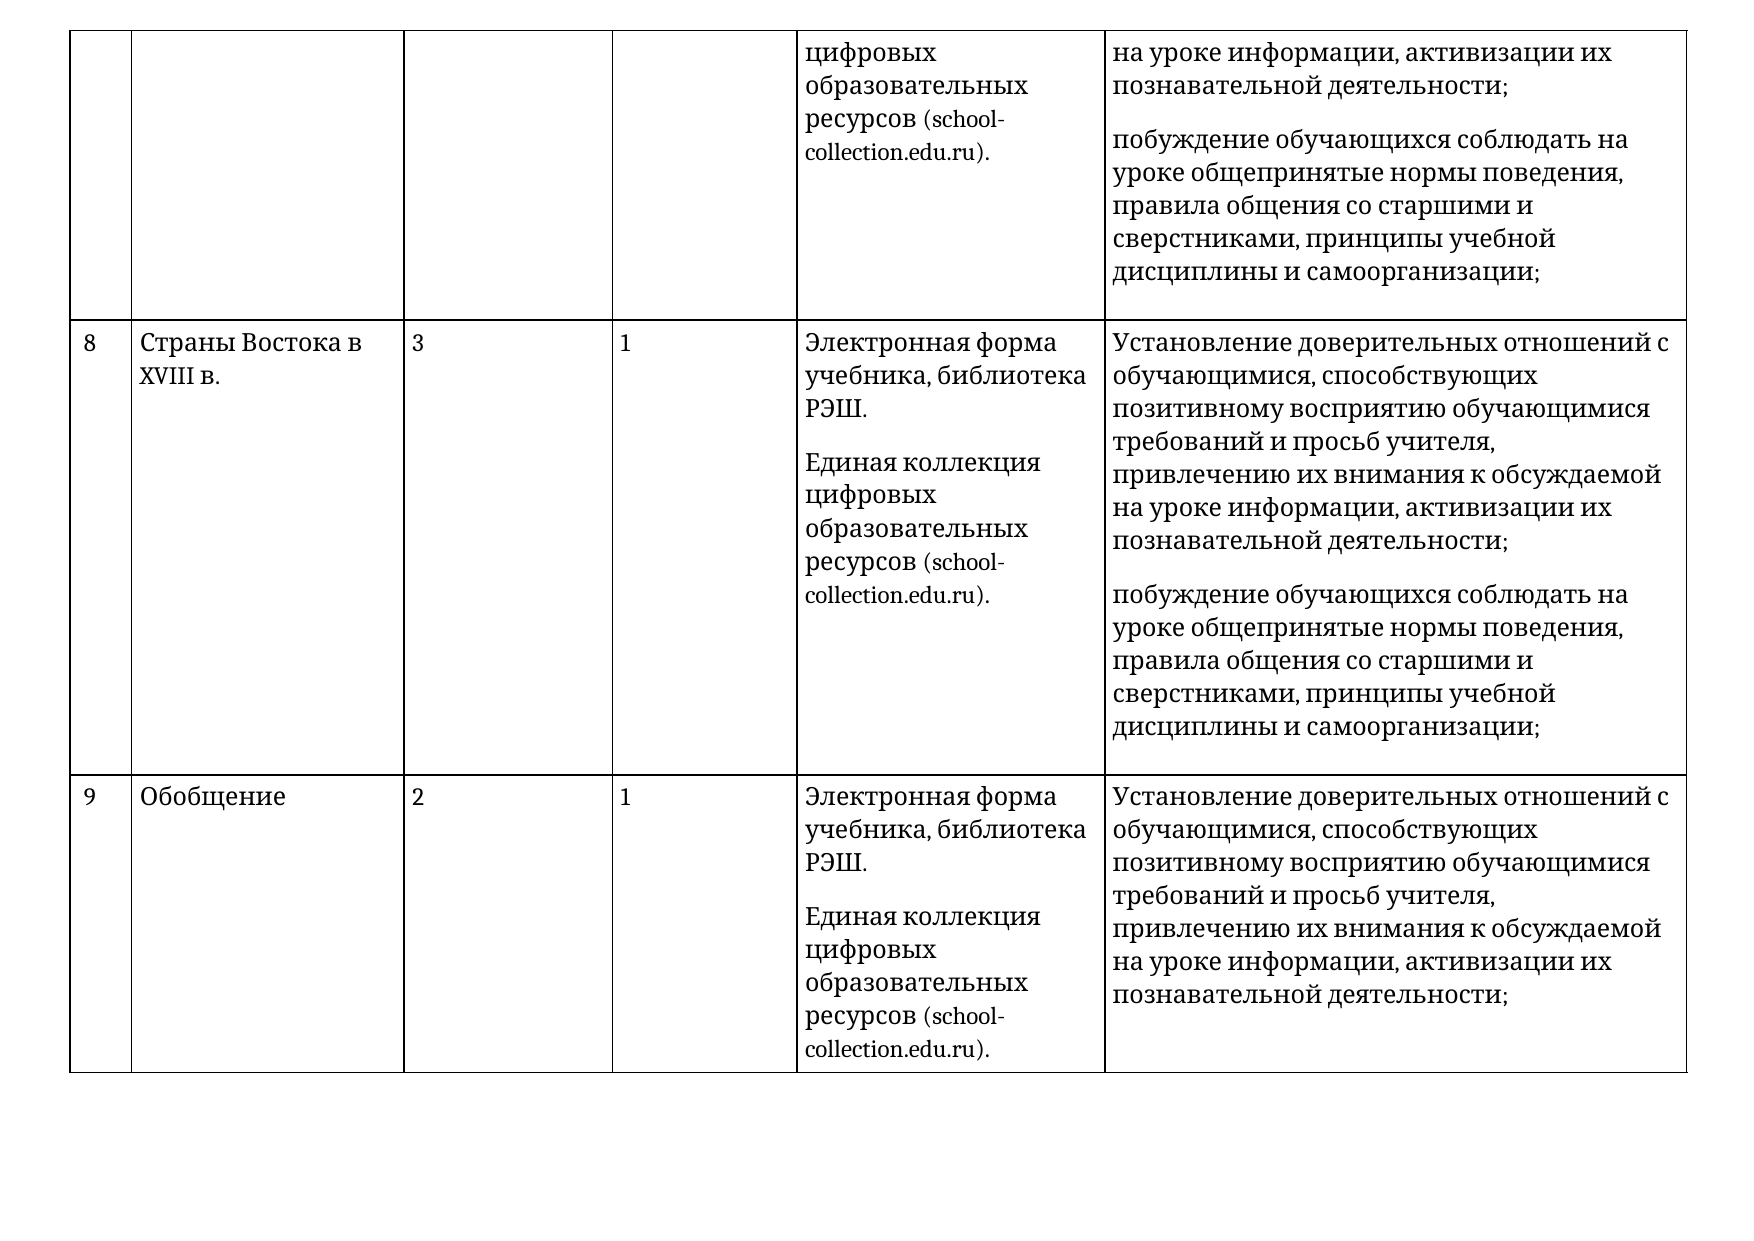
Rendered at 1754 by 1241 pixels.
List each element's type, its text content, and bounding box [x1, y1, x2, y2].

table_cell Электронная форма учебника, библиотека РЭШ. Единая коллекция цифровых образовательных ресурсов (school-collection.edu.ru). [798, 321, 1104, 774]
table_cell 8 [71, 321, 131, 774]
table_cell Обобщение [132, 776, 403, 1072]
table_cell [1106, 776, 1686, 1072]
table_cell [132, 31, 403, 319]
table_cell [798, 776, 1104, 1072]
table_cell Страны Востока в XVIII в. [132, 321, 403, 774]
table_cell 1 [613, 776, 796, 1072]
table_cell 7 [71, 31, 131, 319]
table_cell 1 [613, 321, 796, 774]
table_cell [798, 31, 1104, 319]
table_cell 2 [405, 31, 612, 319]
table_cell 3 [405, 321, 612, 774]
table_cell 9 [71, 776, 131, 1072]
table_cell 2 [405, 776, 612, 1072]
table_cell 1 [613, 31, 796, 319]
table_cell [1106, 31, 1686, 319]
